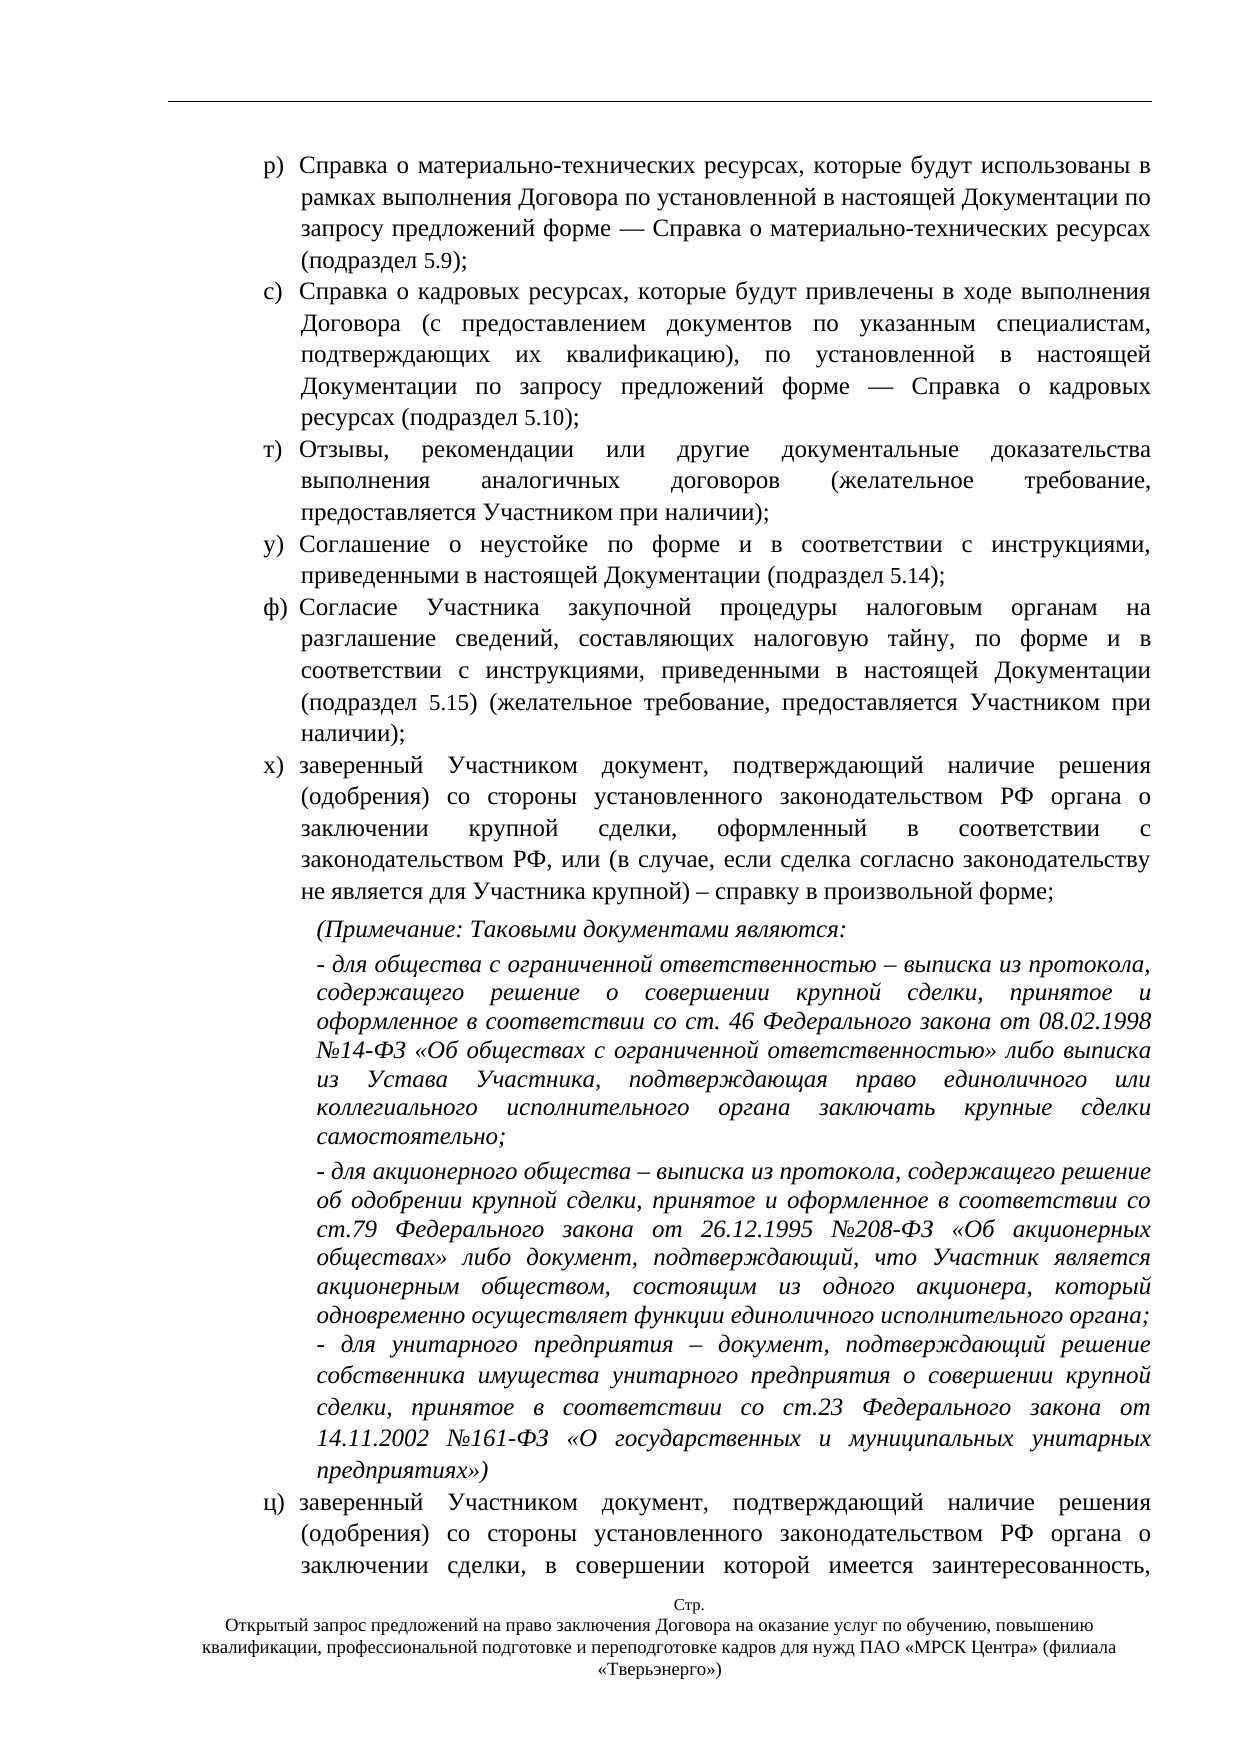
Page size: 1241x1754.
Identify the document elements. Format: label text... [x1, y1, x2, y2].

list Отзывы, рекомендации или другие документальные доказательства выполнения аналогичных договоров (желательное требование, предоставляется Участником при наличии); [263, 434, 1152, 526]
list - для акционерного общества – выписка из протокола, содержащего решение об одобрении крупной сделки, принятое и оформленное в соответствии со ст.79 Федерального закона от 26.12.1995 №208-ФЗ «Об акционерных обществах» либо документ, подтверждающий, что Участник является акционерным обществом, состоящим из одного акционера, который одновременно осуществляет функции единоличного исполнительного органа; [316, 1156, 1152, 1329]
list (Примечание: Таковыми документами являются: [316, 914, 1152, 942]
list Соглашение о неустойке по форме и в соответствии с инструкциями, приведенными в настоящей Документации (подраздел 5.14); [263, 529, 1152, 589]
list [263, 1487, 1152, 1578]
list заверенный Участником документ, подтверждающий наличие решения (одобрения) со стороны установленного законодательством РФ органа о заключении крупной сделки, оформленный в соответствии с законодательством РФ, или (в случае, если сделка согласно законодательству не является для Участника крупной) – справку в произвольной форме; [263, 750, 1152, 905]
list Согласие Участника закупочной процедуры налоговым органам на разглашение сведений, составляющих налоговую тайну, по форме и в соответствии с инструкциями, приведенными в настоящей Документации (подраздел 5.15) (желательное требование, предоставляется Участником при наличии); [263, 592, 1152, 747]
list - для унитарного предприятия – документ, подтверждающий решение собственника имущества унитарного предприятия о совершении крупной сделки, принятое в соответствии со ст.23 Федерального закона от 14.11.2002 №161-ФЗ «О государственных и муниципальных унитарных предприятиях») [316, 1329, 1152, 1484]
list Справка о материально-технических ресурсах, которые будут использованы в рамках выполнения Договора по установленной в настоящей Документации по запросу предложений форме — Справка о материально-технических ресурсах (подраздел 5.9); [263, 150, 1152, 273]
list - для общества с ограниченной ответственностью – выписка из протокола, содержащего решение о совершении крупной сделки, принятое и оформленное в соответствии со ст. 46 Федерального закона от 08.02.1998 №14-ФЗ «Об обществах с ограниченной ответственностью» либо выписка из Устава Участника, подтверждающая право единоличного или коллегиального исполнительного органа заключать крупные сделки самостоятельно; [316, 949, 1152, 1150]
list Справка о кадровых ресурсах, которые будут привлечены в ходе выполнения Договора (с предоставлением документов по указанным специалистам, подтверждающих их квалификацию), по установленной в настоящей Документации по запросу предложений форме — Справка о кадровых ресурсах (подраздел 5.10); [263, 276, 1152, 431]
